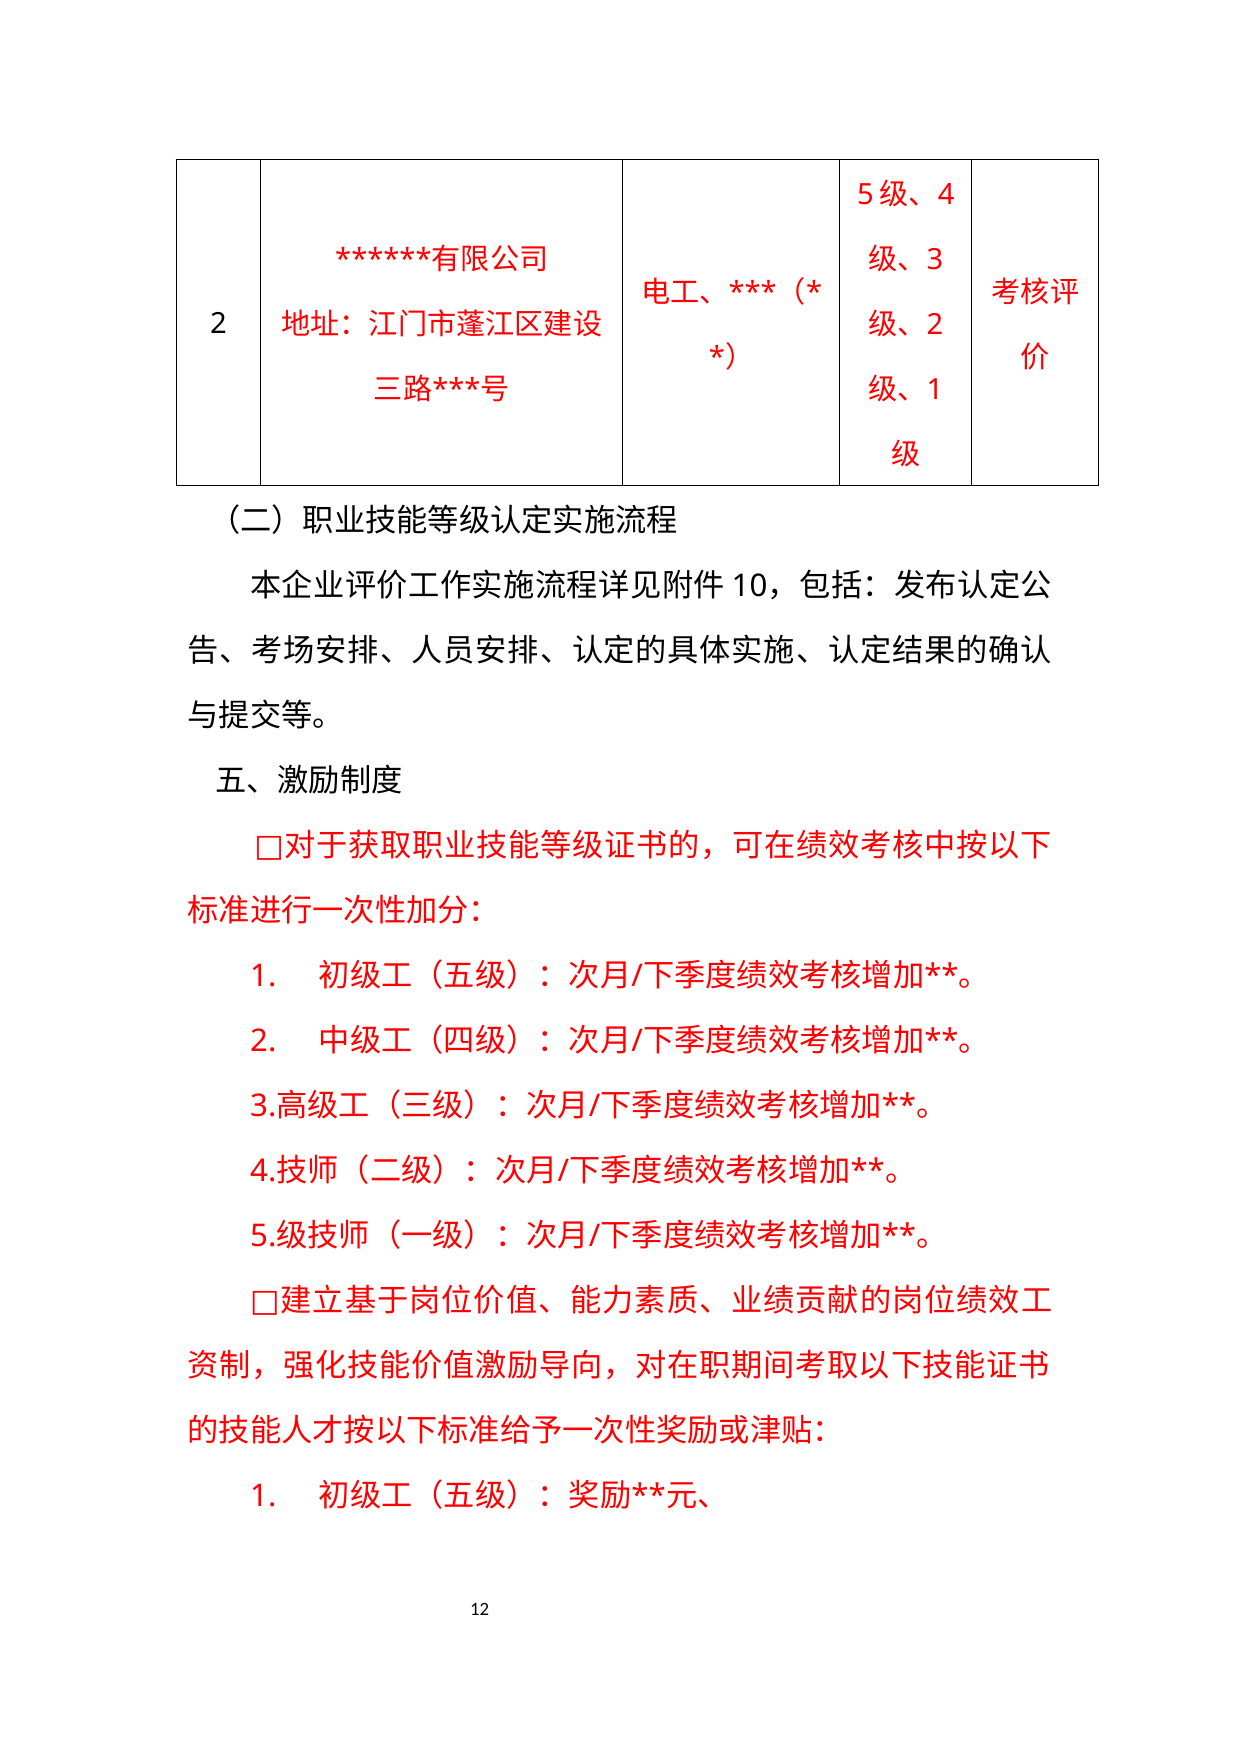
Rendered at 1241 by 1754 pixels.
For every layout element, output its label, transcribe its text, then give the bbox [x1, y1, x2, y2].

list 5.级技师（一级）：次月/下季度绩效考核增加**。 [187, 1201, 1053, 1266]
text 五、激励制度 [187, 746, 1053, 811]
list 初级工（五级）：次月/下季度绩效考核增加**。 [187, 941, 1053, 1006]
text □对于获取职业技能等级证书的，可在绩效考核中按以下标准进行一次性加分： [187, 811, 1053, 941]
list 4.技师（二级）：次月/下季度绩效考核增加**。 [187, 1136, 1053, 1201]
text （二）职业技能等级认定实施流程 [187, 486, 1053, 551]
table_cell 电工、***（**） [623, 160, 839, 484]
text □建立基于岗位价值、能力素质、业绩贡献的岗位绩效工资制，强化技能价值激励导向，对在职期间考取以下技能证书的技能人才按以下标准给予一次性奖励或津贴： [187, 1266, 1053, 1461]
list 初级工（五级）：奖励**元、 [187, 1461, 1053, 1526]
table_cell 考核评价 [972, 160, 1098, 484]
table_cell 5级、4级、3级、2级、1级 [840, 160, 971, 484]
list 3.高级工（三级）：次月/下季度绩效考核增加**。 [187, 1071, 1053, 1136]
list 中级工（四级）：次月/下季度绩效考核增加**。 [187, 1006, 1053, 1071]
text 本企业评价工作实施流程详见附件10，包括：发布认定公告、考场安排、人员安排、认定的具体实施、认定结果的确认与提交等。 [187, 551, 1053, 746]
table_cell 2 [177, 160, 260, 484]
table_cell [261, 160, 622, 484]
